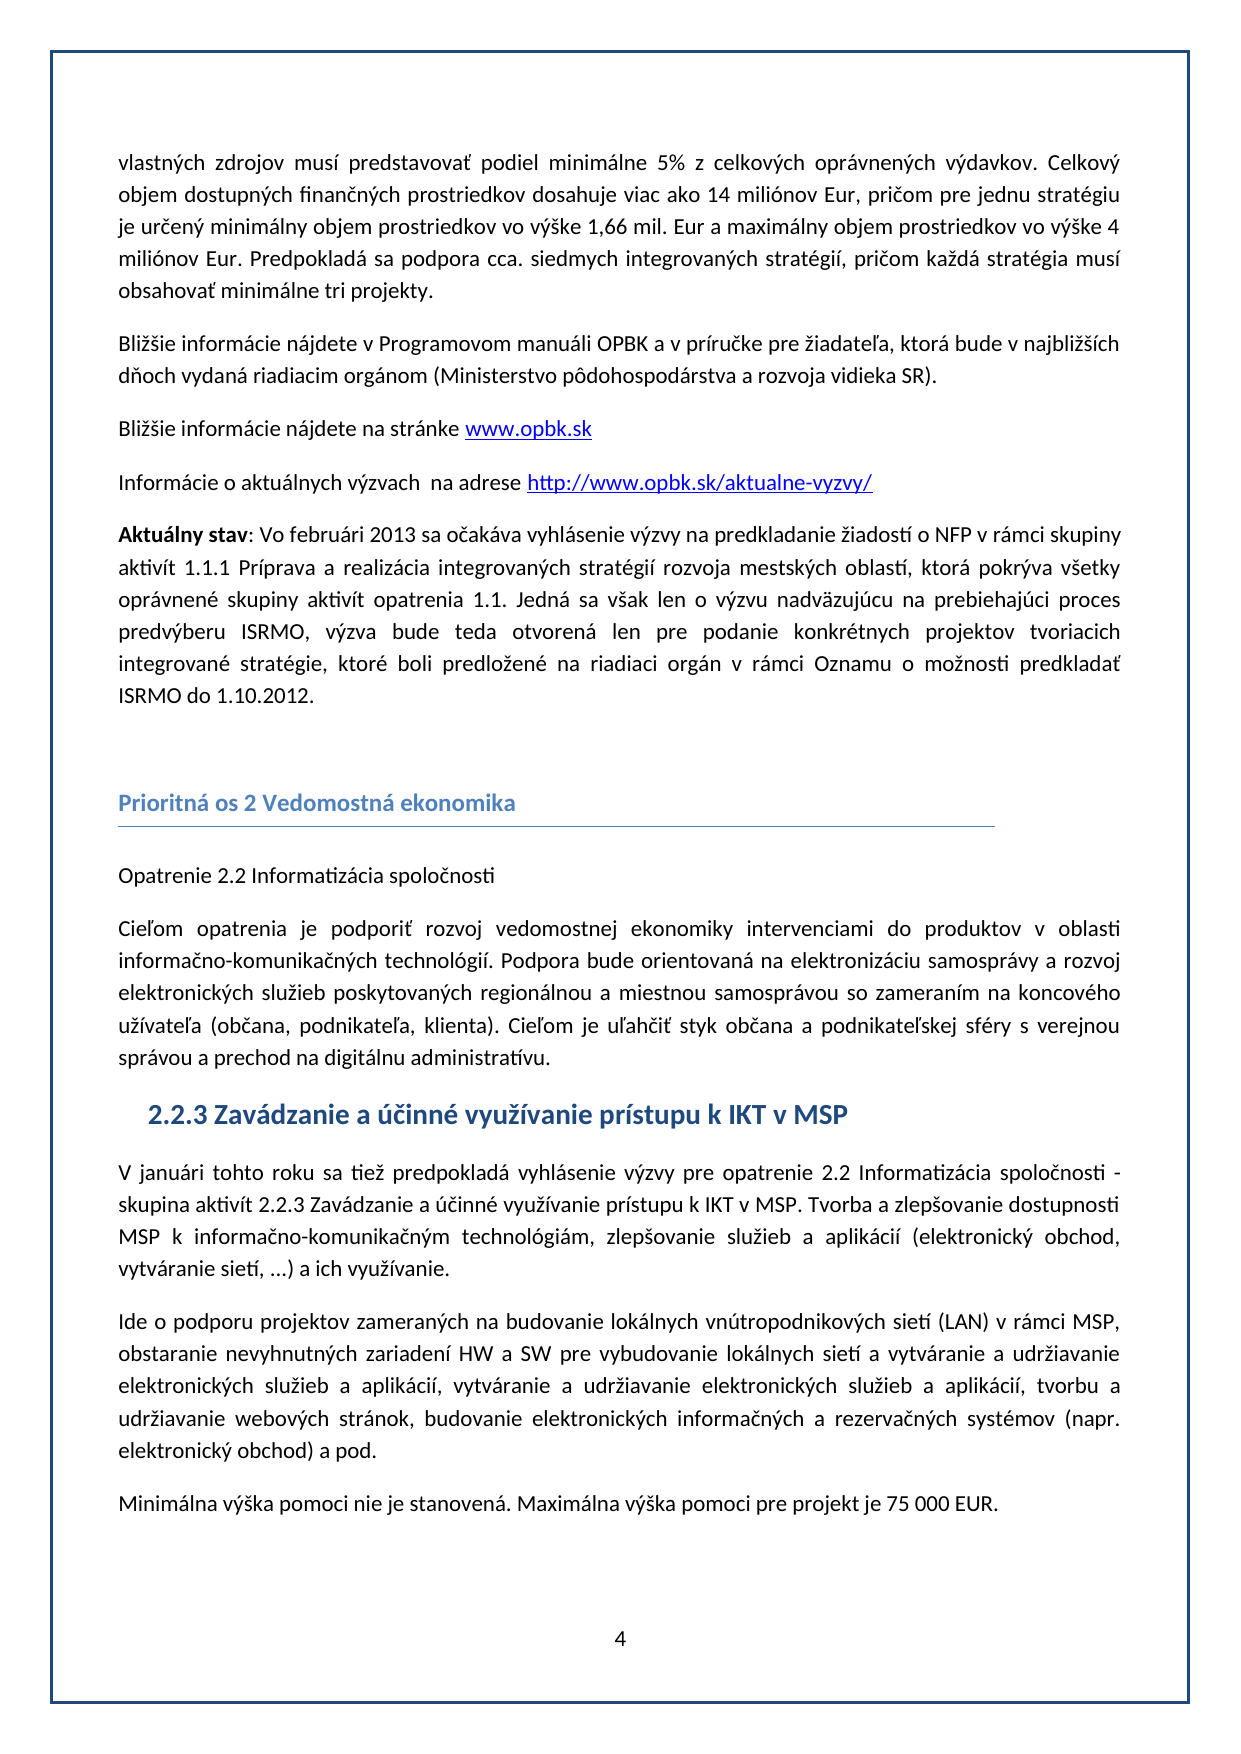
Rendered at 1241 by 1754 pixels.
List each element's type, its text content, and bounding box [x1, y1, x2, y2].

text Bližšie informácie nájdete na stránke www.opbk.sk [118, 414, 1122, 443]
text V januári tohto roku sa tiež predpokladá vyhlásenie výzvy pre opatrenie 2.2 Informatizácia spoločnosti - skupina aktivít 2.2.3 Zavádzanie a účinné využívanie prístupu k IKT v MSP. Tvorba a zlepšovanie dostupnosti MSP k informačno-komunikačným technológiám, zlepšovanie služieb a aplikácií (elektronický obchod, vytváranie sietí, ...) a ich využívanie. [118, 1158, 1122, 1282]
subtitle Prioritná os 2 Vedomostná ekonomika [118, 788, 995, 826]
text Minimálna výška pomoci nie je stanovená. Maximálna výška pomoci pre projekt je 75 000 EUR. [118, 1489, 1122, 1517]
text Cieľom opatrenia je podporiť rozvoj vedomostnej ekonomiky intervenciami do produktov v oblasti informačno-komunikačných technológií. Podpora bude orientovaná na elektronizáciu samosprávy a rozvoj elektronických služieb poskytovaných regionálnou a miestnou samosprávou so zameraním na koncového užívateľa (občana, podnikateľa, klienta). Cieľom je uľahčiť styk občana a podnikateľskej sféry s verejnou správou a prechod na digitálnu administratívu. [118, 914, 1122, 1071]
subtitle 2.2.3 Zavádzanie a účinné využívanie prístupu k IKT v MSP [148, 1096, 1122, 1132]
text Opatrenie 2.2 Informatizácia spoločnosti [118, 861, 1122, 889]
text Bližšie informácie nájdete v Programovom manuáli OPBK a v príručke pre žiadateľa, ktorá bude v najbližších dňoch vydaná riadiacim orgánom (Ministerstvo pôdohospodárstva a rozvoja vidieka SR). [118, 329, 1122, 389]
text Aktuálny stav: Vo februári 2013 sa očakáva vyhlásenie výzvy na predkladanie žiadostí o NFP v rámci skupiny aktivít 1.1.1 Príprava a realizácia integrovaných stratégií rozvoja mestských oblastí, ktorá pokrýva všetky oprávnené skupiny aktivít opatrenia 1.1. Jedná sa však len o výzvu nadväzujúcu na prebiehajúci proces predvýberu ISRMO, výzva bude teda otvorená len pre podanie konkrétnych projektov tvoriacich integrované stratégie, ktoré boli predložené na riadiaci orgán v rámci Oznamu o možnosti predkladať ISRMO do 1.10.2012. [118, 521, 1122, 709]
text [118, 148, 1122, 304]
text Informácie o aktuálnych výzvach na adrese http://www.opbk.sk/aktualne-vyzvy/ [118, 468, 1122, 496]
text Ide o podporu projektov zameraných na budovanie lokálnych vnútropodnikových sietí (LAN) v rámci MSP, obstaranie nevyhnutných zariadení HW a SW pre vybudovanie lokálnych sietí a vytváranie a udržiavanie elektronických služieb a aplikácií, vytváranie a udržiavanie elektronických služieb a aplikácií, tvorbu a udržiavanie webových stránok, budovanie elektronických informačných a rezervačných systémov (napr. elektronický obchod) a pod. [118, 1307, 1122, 1464]
